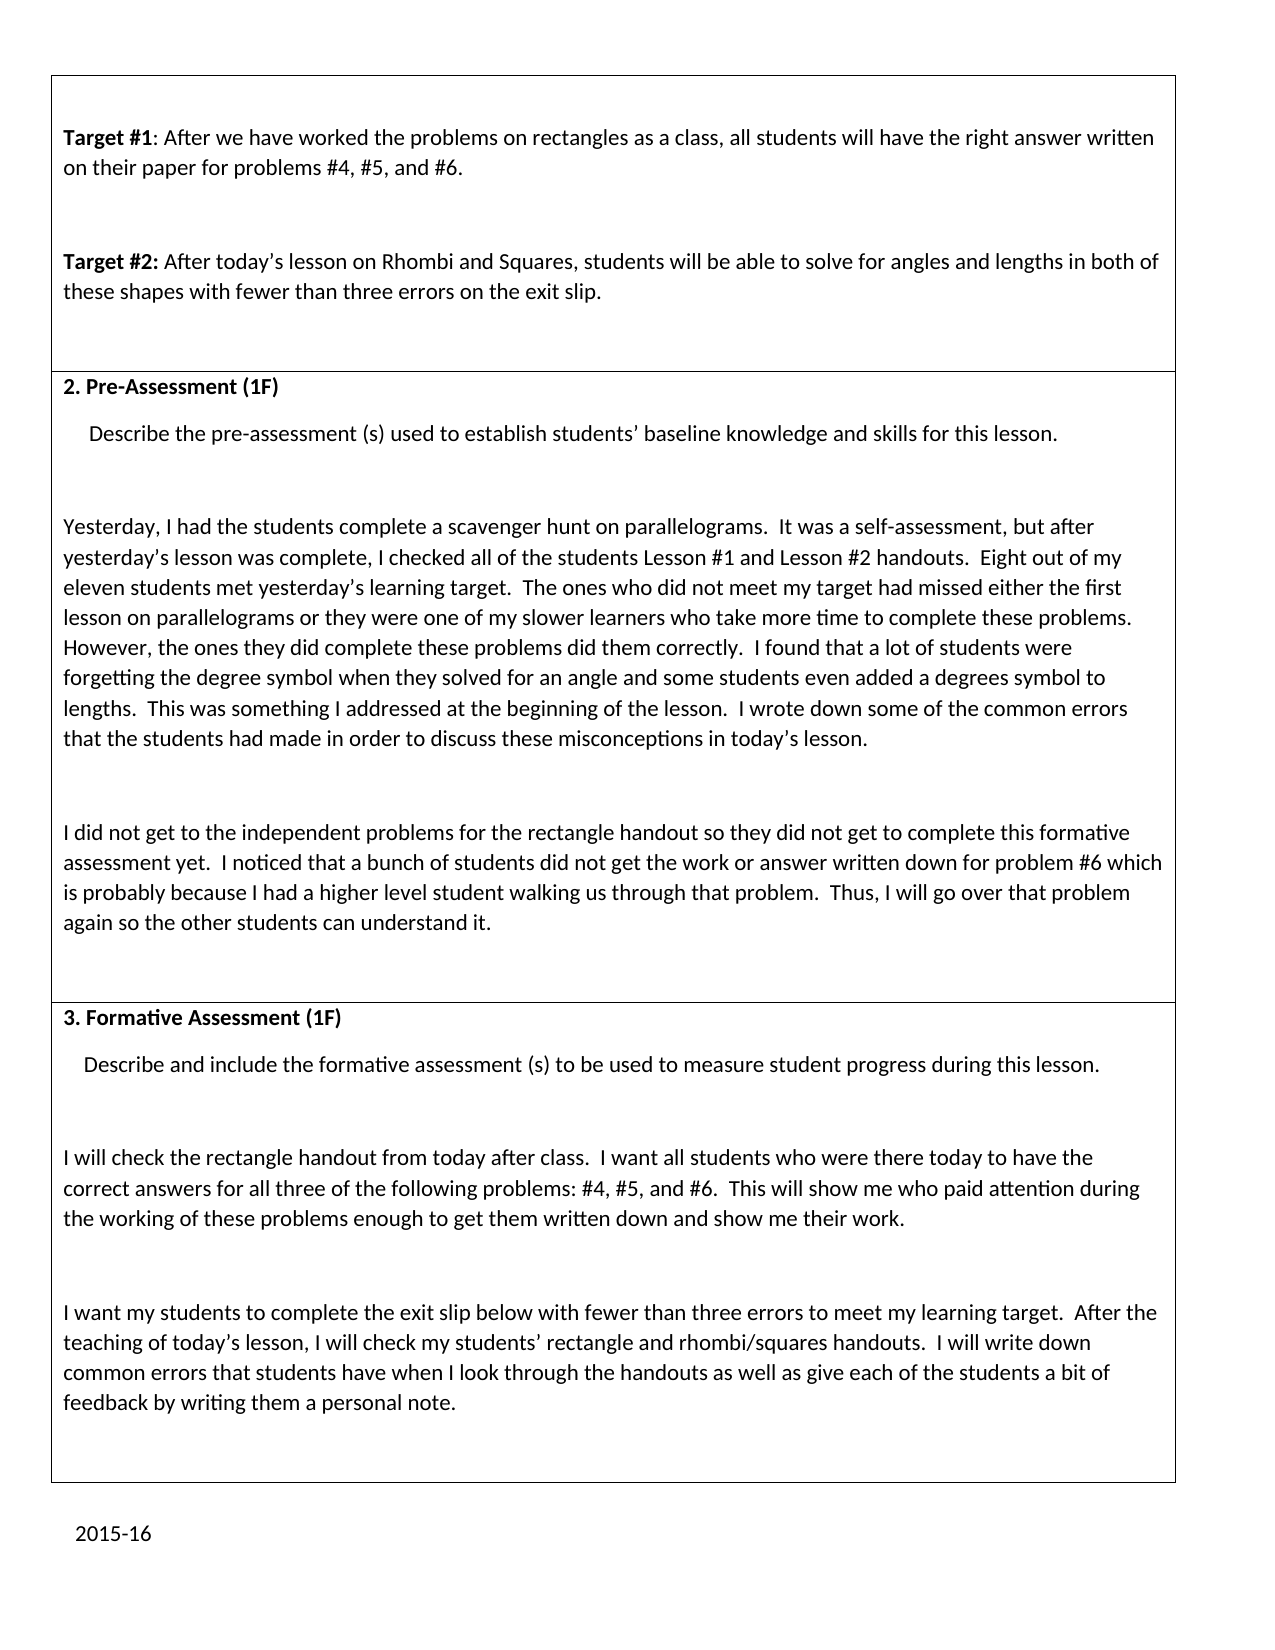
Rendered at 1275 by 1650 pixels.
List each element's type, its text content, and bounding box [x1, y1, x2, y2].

table_cell 2. Pre-Assessment (1F) Describe the pre-assessment (s) used to establish students’ baseline knowledge and skills for this lesson. Yesterday, I had the students complete a scavenger hunt on parallelograms. It was a self-assessment, but after yesterday’s lesson was complete, I checked all of the students Lesson #1 and Lesson #2 handouts. Eight out of my eleven students met yesterday’s learning target. The ones who did not meet my target had missed either the first lesson on parallelograms or they were one of my slower learners who take more time to complete these problems. However, the ones they did complete these problems did them correctly. I found that a lot of students were forgetting the degree symbol when they solved for an angle and some students even added a degrees symbol to lengths. This was something I addressed at the beginning of the lesson. I wrote down some of the common errors that the students had made in order to discuss these misconceptions in today’s lesson. I did not get to the independent problems for the rectangle handout so they did not get to complete this formative assessment yet. I noticed that a bunch of students did not get the work or answer written down for problem #6 which is probably because I had a higher level student walking us through that problem. Thus, I will go over that problem again so the other students can understand it. [52, 372, 1175, 1002]
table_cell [52, 1003, 1175, 1482]
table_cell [52, 76, 1175, 371]
